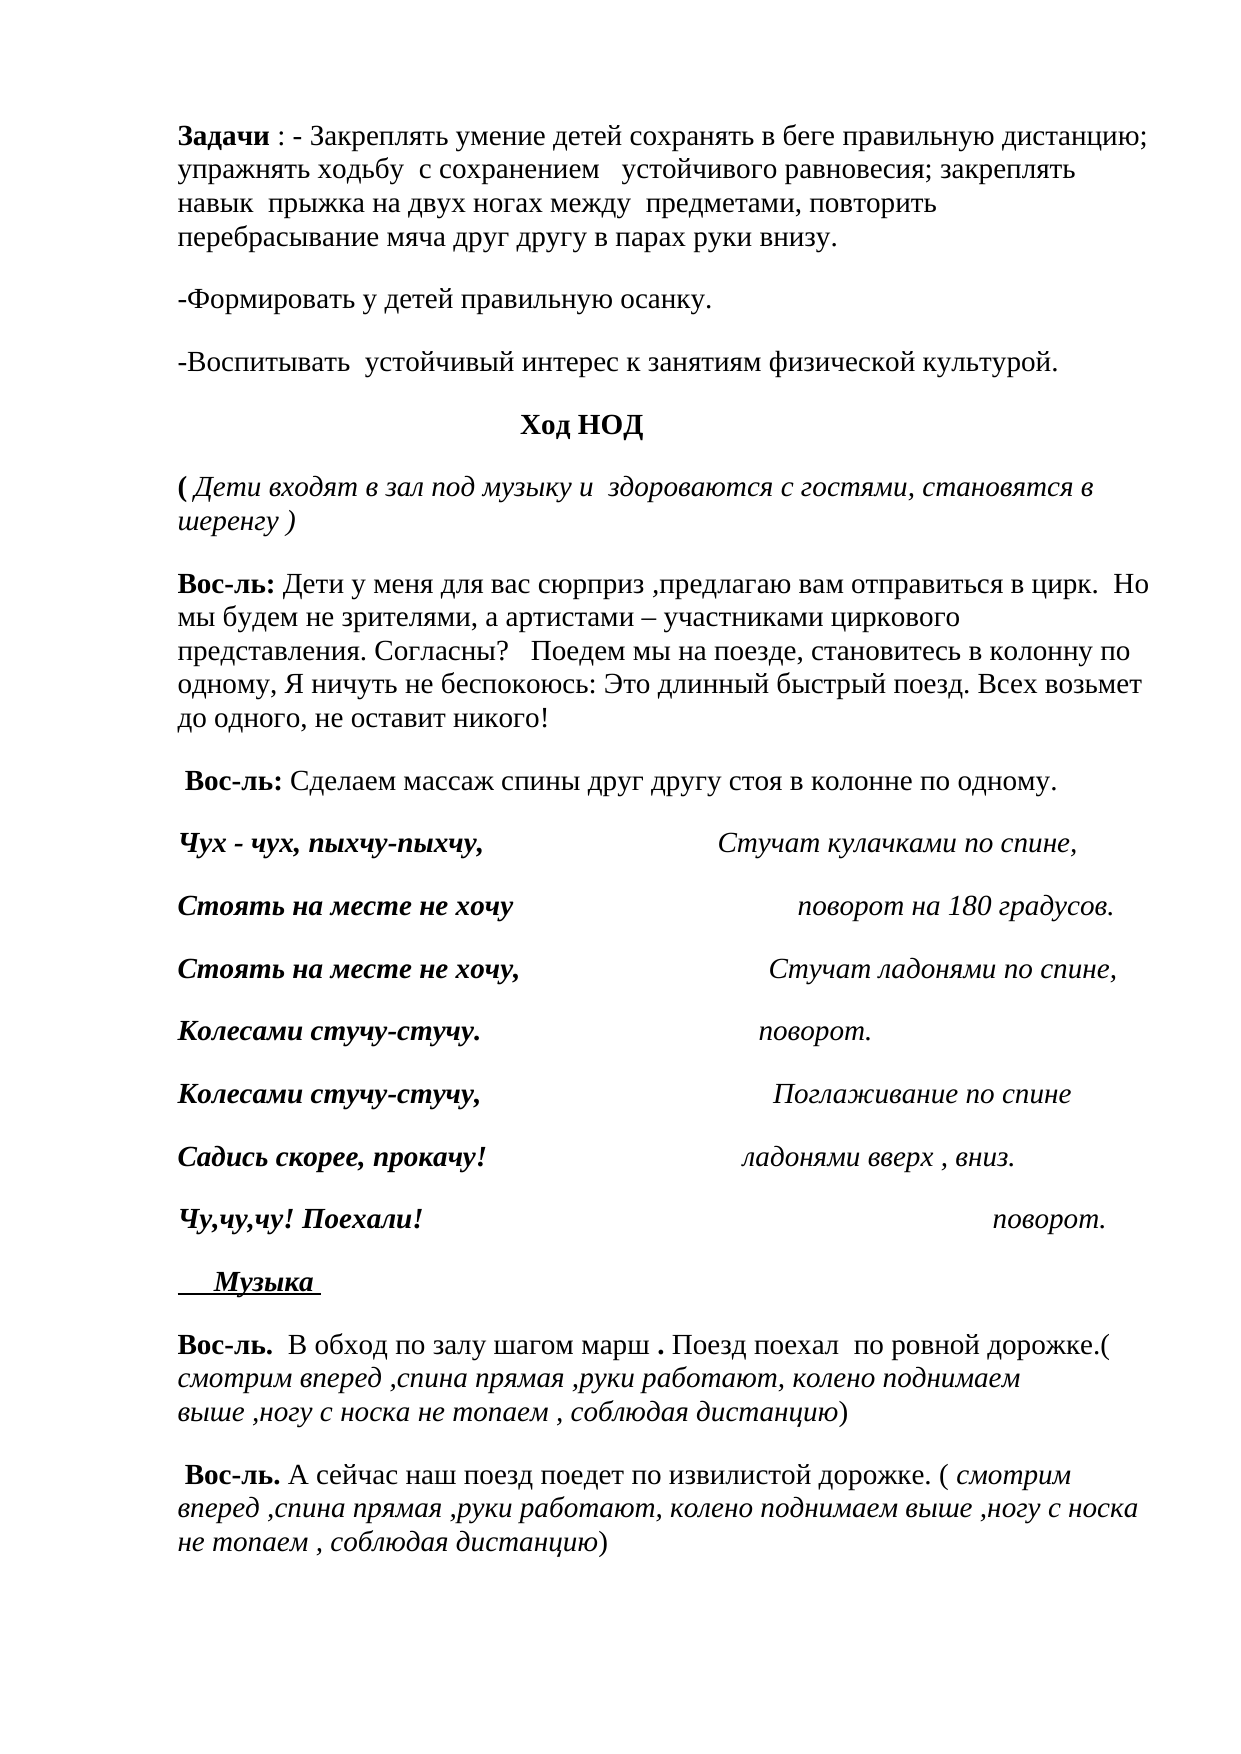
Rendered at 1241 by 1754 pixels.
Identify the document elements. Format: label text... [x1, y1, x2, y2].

text Чух - чух, пыхчу-пыхчу, Стучат кулачками по спине, [177, 825, 1152, 859]
text -Формировать у детей правильную осанку. [177, 281, 1152, 315]
text ( Дети входят в зал под музыку и здороваются с гостями, становятся в шеренгу ) [177, 469, 1152, 537]
text Музыка [177, 1264, 1152, 1298]
text Вос-ль. А сейчас наш поезд поедет по извилистой дорожке. ( смотрим вперед ,спина прямая ,руки работают, колено поднимаем выше ,ногу с носка не топаем , соблюдая дистанцию) [177, 1457, 1152, 1557]
text Вос-ль. В обход по залу шагом марш . Поезд поехал по ровной дорожке.( смотрим вперед ,спина прямая ,руки работают, колено поднимаем выше ,ногу с носка не топаем , соблюдая дистанцию) [177, 1327, 1152, 1428]
text Садись скорее, прокачу! ладонями вверх , вниз. [177, 1139, 1152, 1172]
text Чу,чу,чу! Поехали! поворот. [177, 1202, 1152, 1235]
text -Воспитывать устойчивый интерес к занятиям физической культурой. [177, 344, 1152, 378]
text Колесами стучу-стучу. поворот. [177, 1013, 1152, 1047]
text Ход НОД [177, 407, 1152, 440]
text Стоять на месте не хочу поворот на 180 градусов. [177, 888, 1152, 922]
text Колесами стучу-стучу, Поглаживание по спине [177, 1076, 1152, 1110]
text Стоять на месте не хочу, Стучат ладонями по спине, [177, 951, 1152, 984]
text Задачи : - Закреплять умение детей сохранять в беге правильную дистанцию; упражнять ходьбу с сохранением устойчивого равновесия; закреплять навык прыжка на двух ногах между предметами, повторить перебрасывание мяча друг другу в парах руки внизу. [177, 118, 1152, 252]
text Вос-ль: Сделаем массаж спины друг другу стоя в колонне по одному. [177, 763, 1152, 796]
text Вос-ль: Дети у меня для вас сюрприз ,предлагаю вам отправиться в цирк. Но мы будем не зрителями, а артистами – участниками циркового представления. Согласны? Поедем мы на поезде, становитесь в колонну по одному, Я ничуть не беспокоюсь: Это длинный быстрый поезд. Всех возьмет до одного, не оставит никого! [177, 566, 1152, 733]
